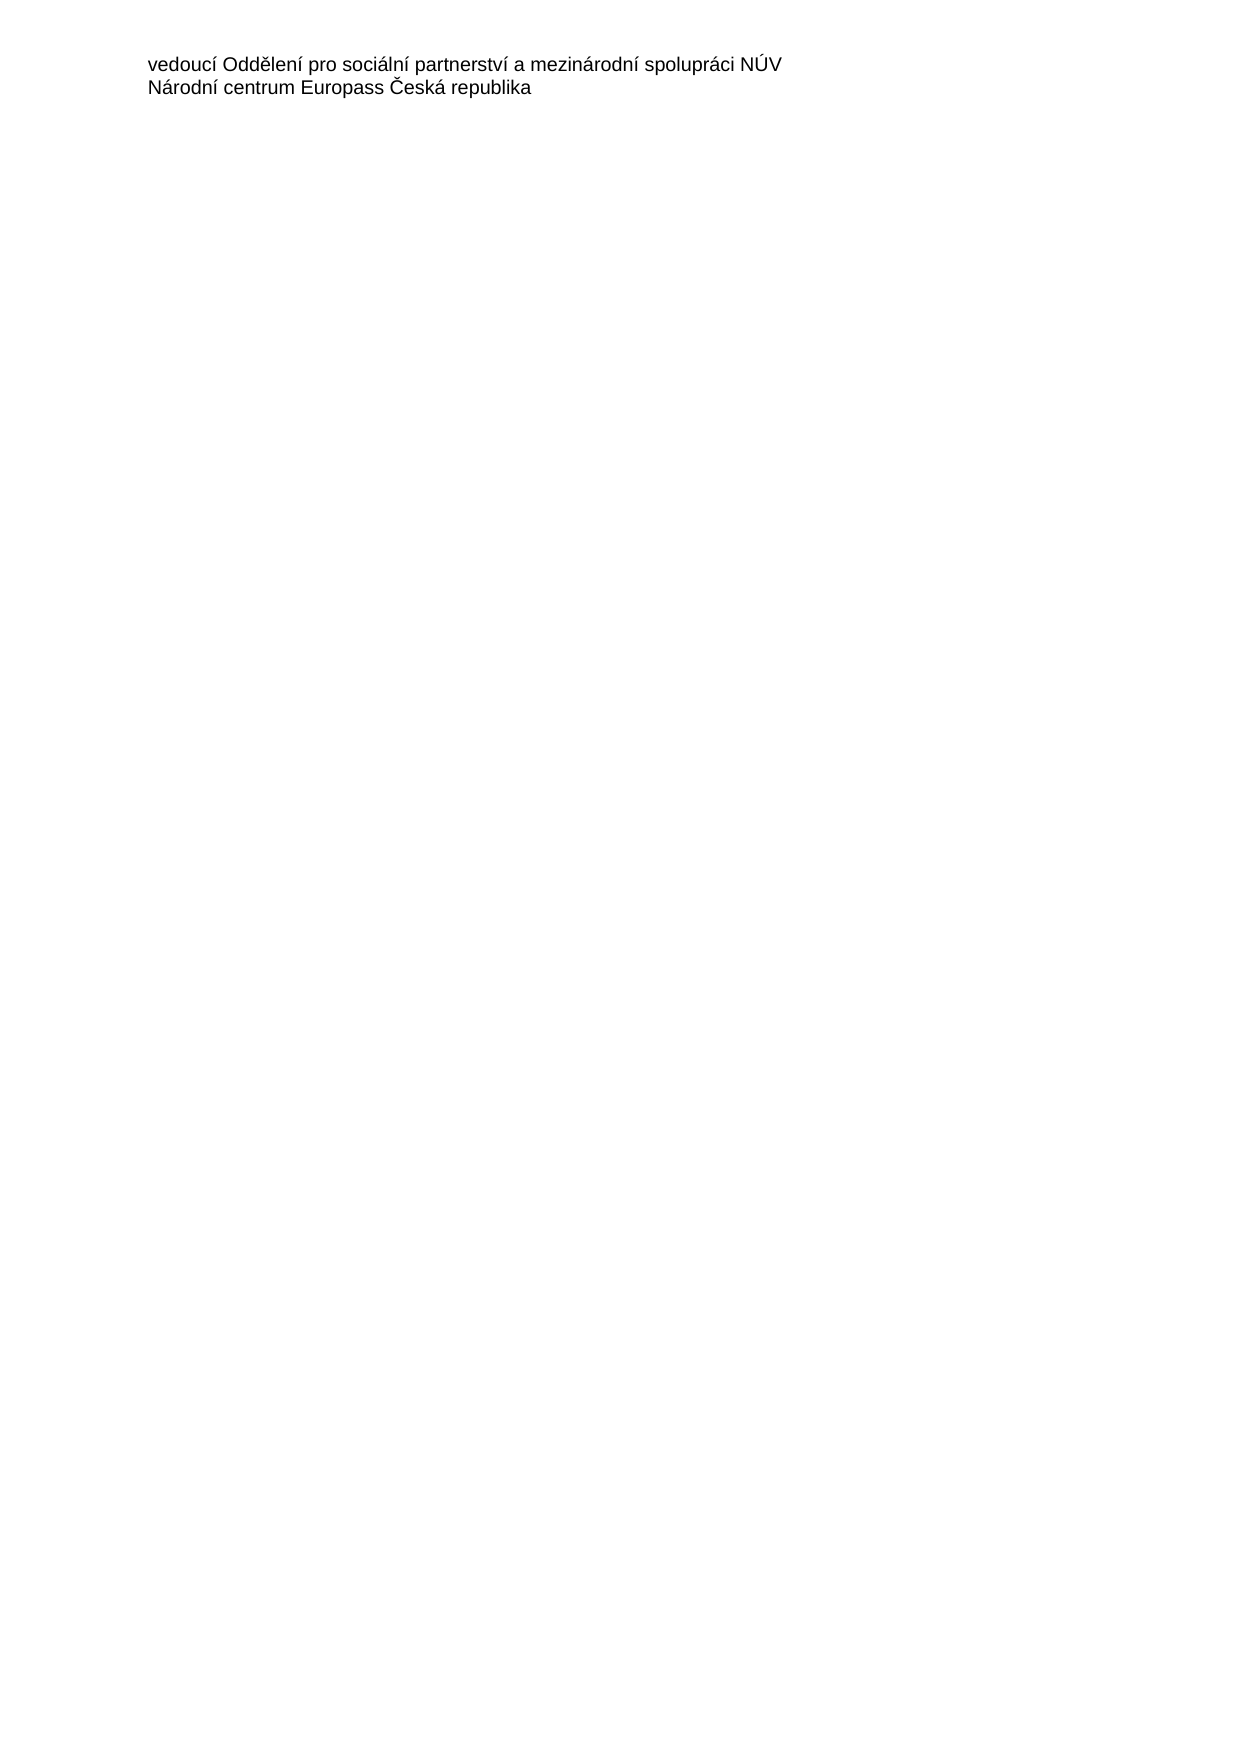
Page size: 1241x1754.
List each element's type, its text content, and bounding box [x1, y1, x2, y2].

text vedoucí Oddělení pro sociální partnerství a mezinárodní spolupráci NÚV [148, 53, 1093, 76]
text Národní centrum Europass Česká republika [148, 76, 1093, 98]
